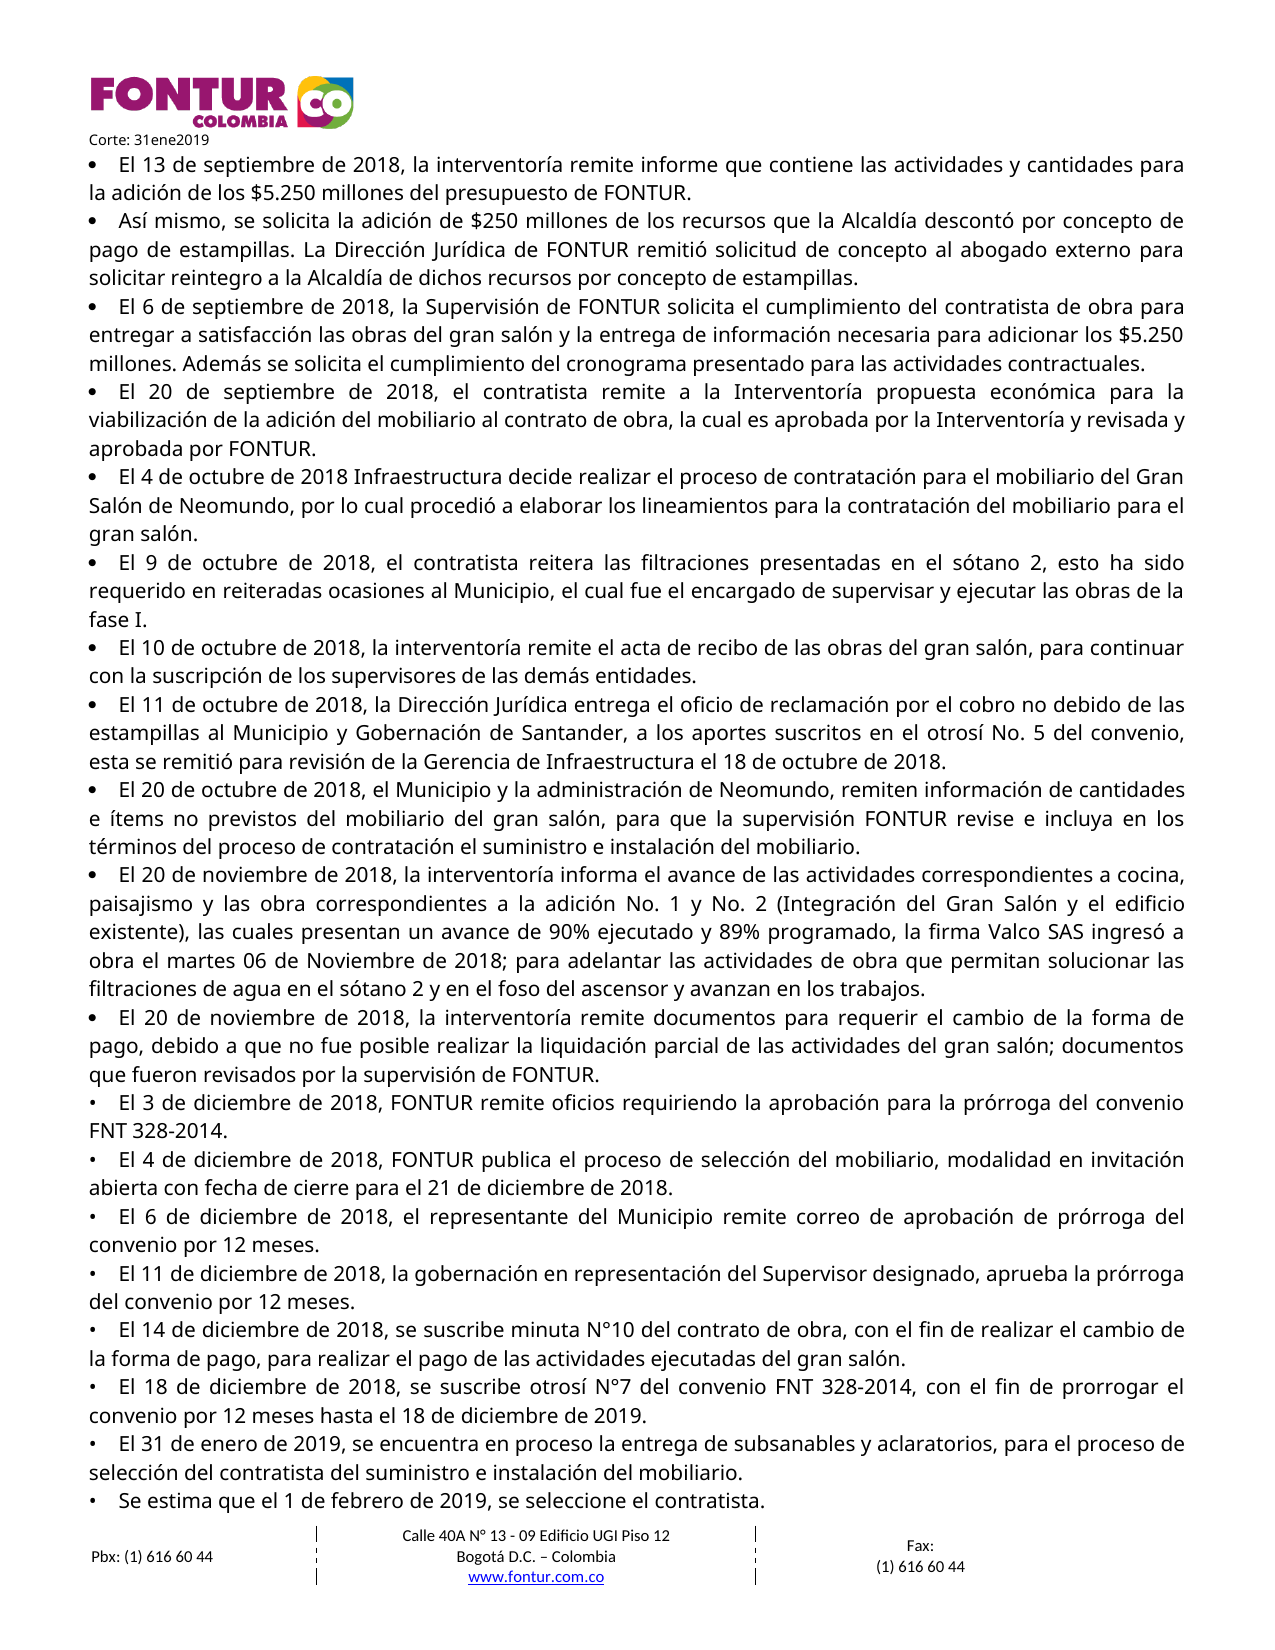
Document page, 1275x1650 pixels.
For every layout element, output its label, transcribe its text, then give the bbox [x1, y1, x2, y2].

text • El 31 de enero de 2019, se encuentra en proceso la entrega de subsanables y aclaratorios, para el proceso de selección del contratista del suministro e instalación del mobiliario. [89, 1429, 1186, 1486]
text • El 11 de diciembre de 2018, la gobernación en representación del Supervisor designado, aprueba la prórroga del convenio por 12 meses. [89, 1259, 1186, 1316]
list El 13 de septiembre de 2018, la interventoría remite informe que contiene las actividades y cantidades para la adición de los $5.250 millones del presupuesto de FONTUR. [89, 150, 1186, 207]
picture [88, 73, 355, 130]
list El 9 de octubre de 2018, el contratista reitera las filtraciones presentadas en el sótano 2, esto ha sido requerido en reiteradas ocasiones al Municipio, el cual fue el encargado de supervisar y ejecutar las obras de la fase I. [89, 548, 1186, 633]
list El 11 de octubre de 2018, la Dirección Jurídica entrega el oficio de reclamación por el cobro no debido de las estampillas al Municipio y Gobernación de Santander, a los aportes suscritos en el otrosí No. 5 del convenio, esta se remitió para revisión de la Gerencia de Infraestructura el 18 de octubre de 2018. [89, 690, 1186, 775]
text • El 3 de diciembre de 2018, FONTUR remite oficios requiriendo la aprobación para la prórroga del convenio FNT 328-2014. [89, 1088, 1186, 1145]
list El 20 de septiembre de 2018, el contratista remite a la Interventoría propuesta económica para la viabilización de la adición del mobiliario al contrato de obra, la cual es aprobada por la Interventoría y revisada y aprobada por FONTUR. [89, 377, 1186, 462]
text • El 14 de diciembre de 2018, se suscribe minuta N°10 del contrato de obra, con el fin de realizar el cambio de la forma de pago, para realizar el pago de las actividades ejecutadas del gran salón. [89, 1316, 1186, 1372]
list El 4 de octubre de 2018 Infraestructura decide realizar el proceso de contratación para el mobiliario del Gran Salón de Neomundo, por lo cual procedió a elaborar los lineamientos para la contratación del mobiliario para el gran salón. [89, 462, 1186, 548]
list El 20 de noviembre de 2018, la interventoría remite documentos para requerir el cambio de la forma de pago, debido a que no fue posible realizar la liquidación parcial de las actividades del gran salón; documentos que fueron revisados por la supervisión de FONTUR. [89, 1003, 1186, 1088]
list El 20 de noviembre de 2018, la interventoría informa el avance de las actividades correspondientes a cocina, paisajismo y las obra correspondientes a la adición No. 1 y No. 2 (Integración del Gran Salón y el edificio existente), las cuales presentan un avance de 90% ejecutado y 89% programado, la firma Valco SAS ingresó a obra el martes 06 de Noviembre de 2018; para adelantar las actividades de obra que permitan solucionar las filtraciones de agua en el sótano 2 y en el foso del ascensor y avanzan en los trabajos. [89, 861, 1186, 1003]
list El 20 de octubre de 2018, el Municipio y la administración de Neomundo, remiten información de cantidades e ítems no previstos del mobiliario del gran salón, para que la supervisión FONTUR revise e incluya en los términos del proceso de contratación el suministro e instalación del mobiliario. [89, 775, 1186, 861]
text • El 18 de diciembre de 2018, se suscribe otrosí N°7 del convenio FNT 328-2014, con el fin de prorrogar el convenio por 12 meses hasta el 18 de diciembre de 2019. [89, 1372, 1186, 1429]
text • Se estima que el 1 de febrero de 2019, se seleccione el contratista. [89, 1486, 1186, 1515]
list El 6 de septiembre de 2018, la Supervisión de FONTUR solicita el cumplimiento del contratista de obra para entregar a satisfacción las obras del gran salón y la entrega de información necesaria para adicionar los $5.250 millones. Además se solicita el cumplimiento del cronograma presentado para las actividades contractuales. [89, 292, 1186, 377]
text • El 4 de diciembre de 2018, FONTUR publica el proceso de selección del mobiliario, modalidad en invitación abierta con fecha de cierre para el 21 de diciembre de 2018. [89, 1145, 1186, 1202]
list Así mismo, se solicita la adición de $250 millones de los recursos que la Alcaldía descontó por concepto de pago de estampillas. La Dirección Jurídica de FONTUR remitió solicitud de concepto al abogado externo para solicitar reintegro a la Alcaldía de dichos recursos por concepto de estampillas. [89, 207, 1186, 292]
list El 10 de octubre de 2018, la interventoría remite el acta de recibo de las obras del gran salón, para continuar con la suscripción de los supervisores de las demás entidades. [89, 633, 1186, 690]
text • El 6 de diciembre de 2018, el representante del Municipio remite correo de aprobación de prórroga del convenio por 12 meses. [89, 1202, 1186, 1259]
